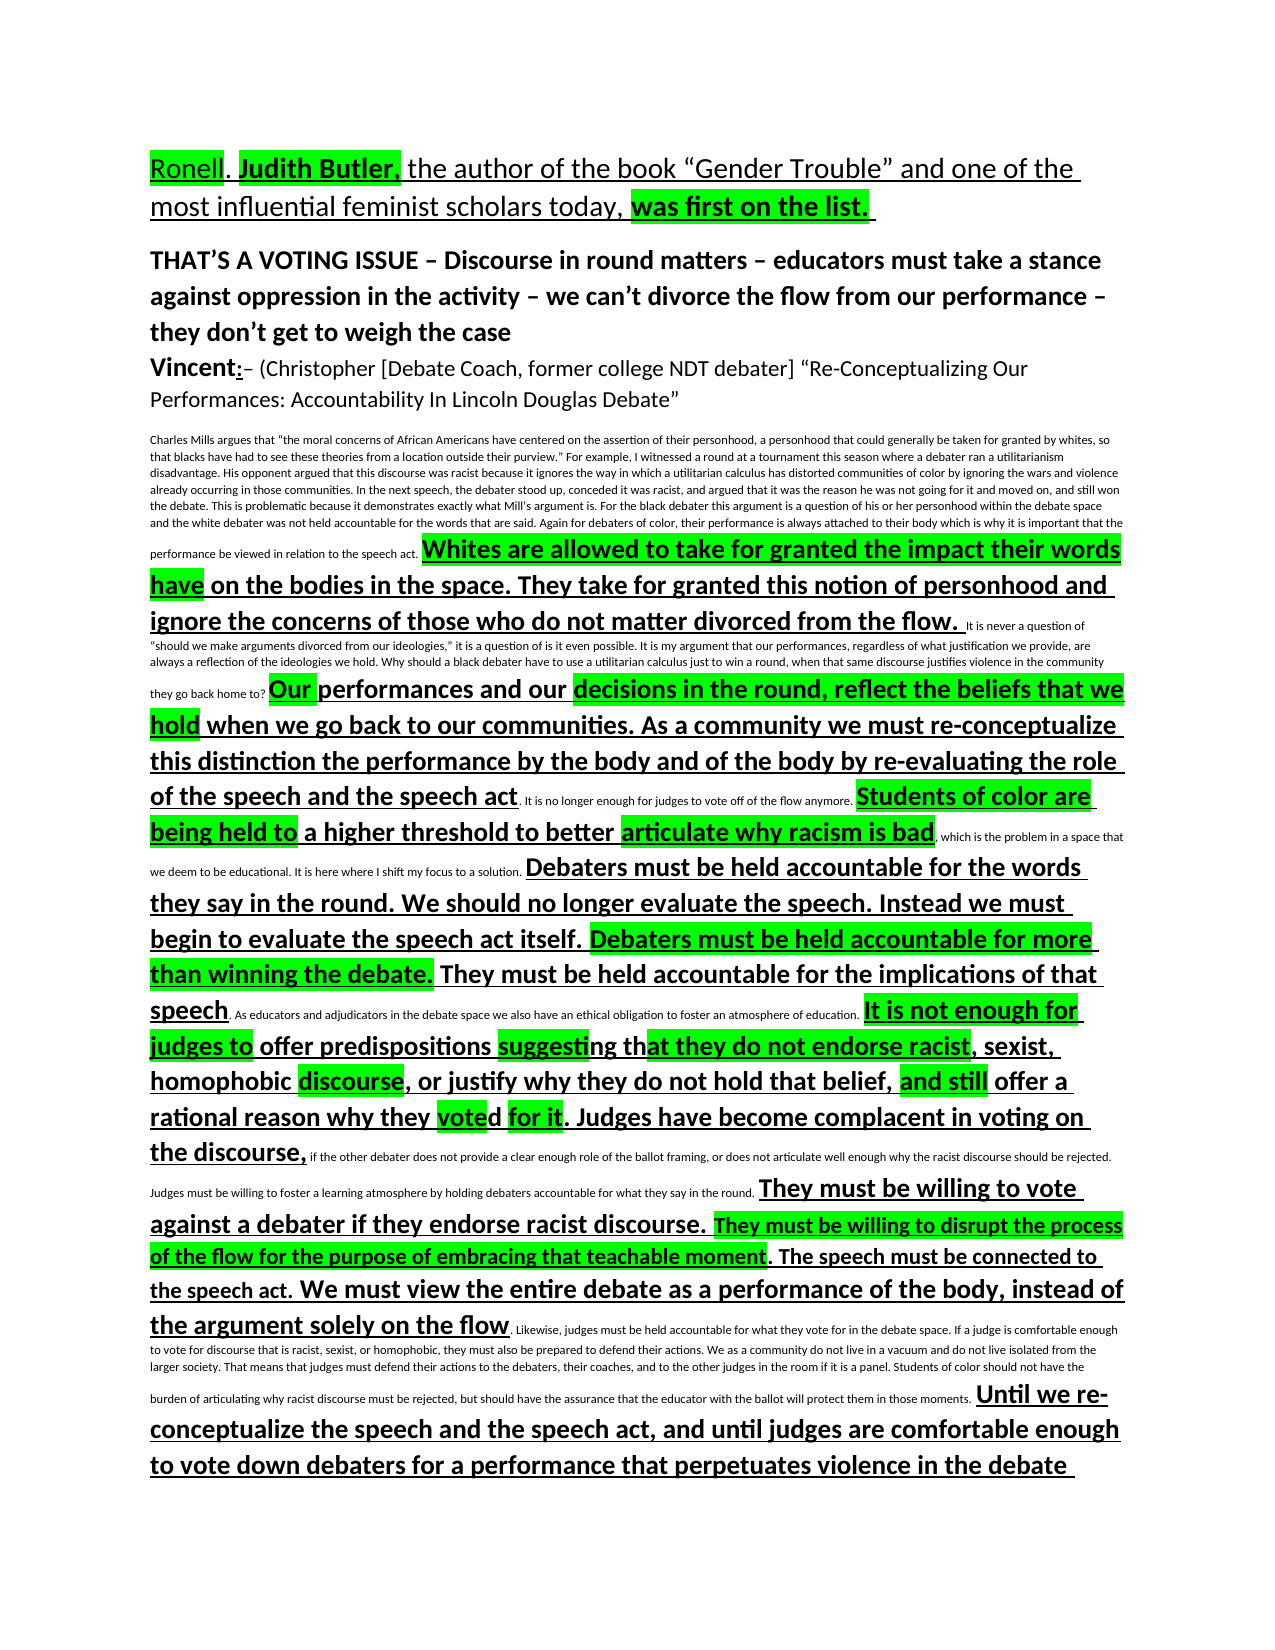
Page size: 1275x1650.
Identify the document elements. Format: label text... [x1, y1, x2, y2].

text Vincent:– (Christopher [Debate Coach, former college NDT debater] “Re-Conceptualizing Our Performances: Accountability In Lincoln Douglas Debate” [150, 350, 1125, 414]
subtitle THAT’S A VOTING ISSUE – Discourse in round matters – educators must take a stance against oppression in the activity – we can’t divorce the flow from our performance – they don’t get to weigh the case [150, 243, 1125, 348]
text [150, 150, 1125, 224]
